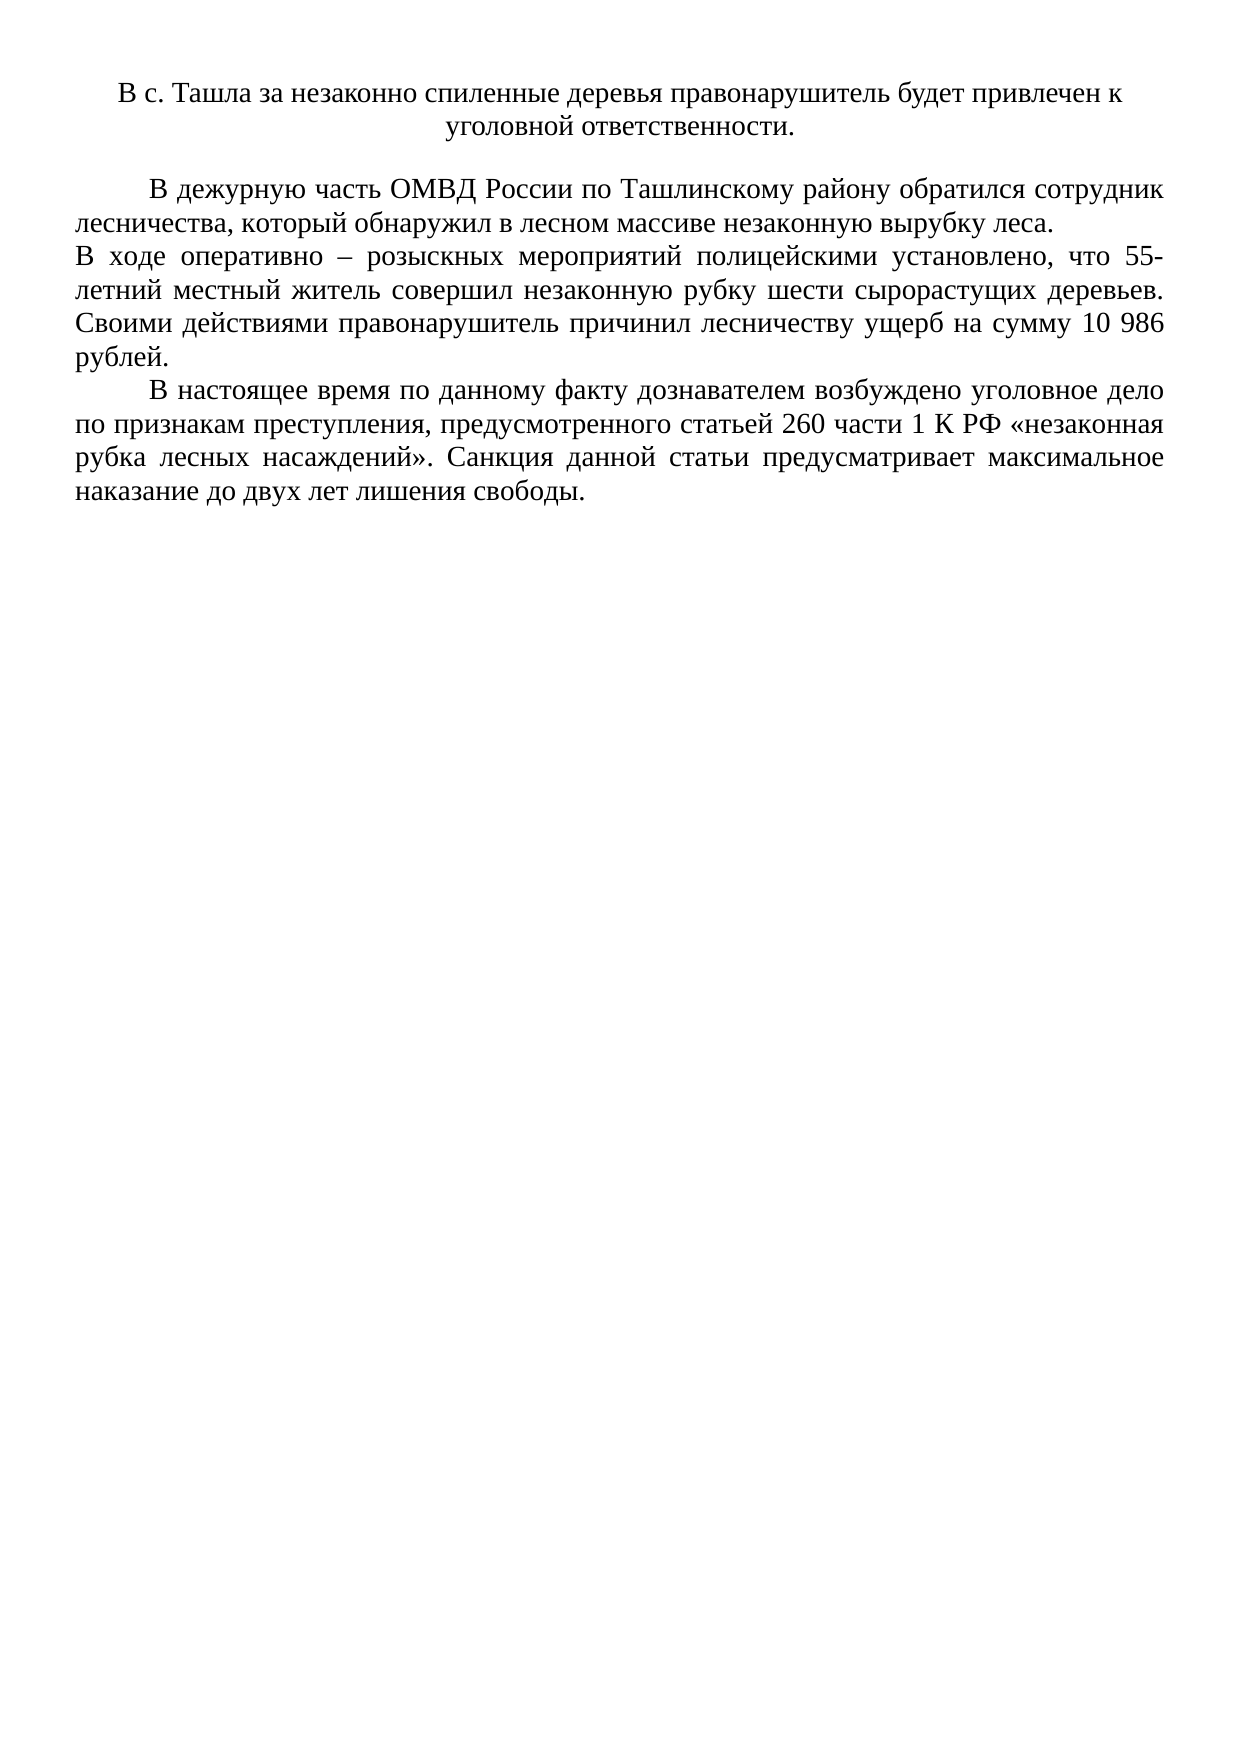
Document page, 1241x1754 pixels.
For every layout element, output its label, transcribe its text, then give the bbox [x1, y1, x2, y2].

text В с. Ташла за незаконно спиленные деревья правонарушитель будет привлечен к уголовной ответственности. [75, 75, 1165, 142]
text В ходе оперативно – розыскных мероприятий полицейскими установлено, что 55-летний местный житель совершил незаконную рубку шести сырорастущих деревьев. Своими действиями правонарушитель причинил лесничеству ущерб на сумму 10 986 рублей. [75, 238, 1165, 372]
text В настоящее время по данному факту дознавателем возбуждено уголовное дело по признакам преступления, предусмотренного статьей 260 части 1 К РФ «незаконная рубка лесных насаждений». Санкция данной статьи предусматривает максимальное наказание до двух лет лишения свободы. [75, 372, 1165, 507]
text В дежурную часть ОМВД России по Ташлинскому району обратился сотрудник лесничества, который обнаружил в лесном массиве незаконную вырубку леса. [75, 171, 1165, 238]
